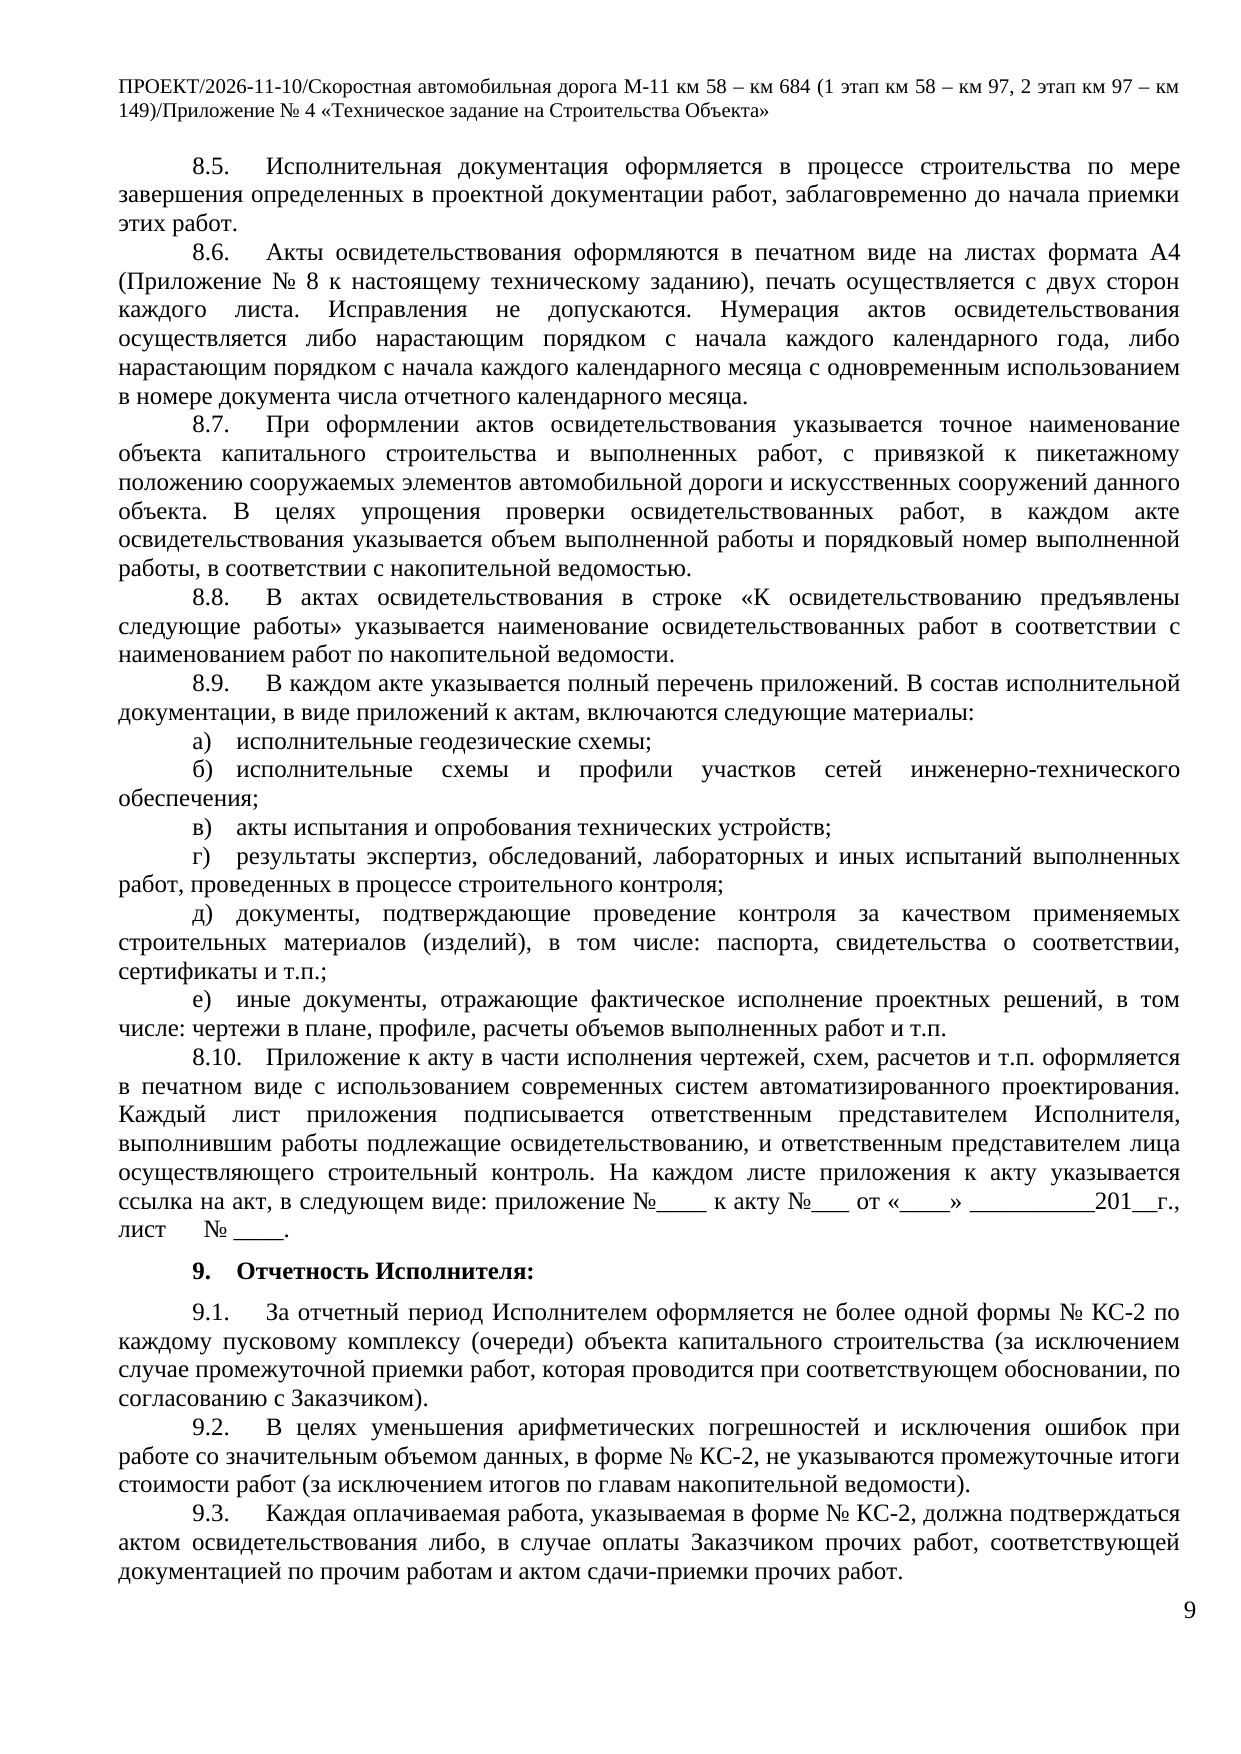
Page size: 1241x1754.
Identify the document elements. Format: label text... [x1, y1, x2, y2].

text б) исполнительные схемы и профили участков сетей инженерно-технического обеспечения; [118, 754, 1181, 812]
text в) акты испытания и опробования технических устройств; [118, 812, 1181, 841]
list Приложение к акту в части исполнения чертежей, схем, расчетов и т.п. оформляется в печатном виде с использованием современных систем автоматизированного проектирования. Каждый лист приложения подписывается ответственным представителем Исполнителя, выполнившим работы подлежащие освидетельствованию, и ответственным представителем лица осуществляющего строительный контроль. На каждом листе приложения к акту указывается ссылка на акт, в следующем виде: приложение №____ к акту №___ от «____» __________201__г., лист № ____. [118, 1042, 1181, 1243]
list Исполнительная документация оформляется в процессе строительства по мере завершения определенных в проектной документации работ, заблаговременно до начала приемки этих работ. [118, 151, 1181, 237]
text д) документы, подтверждающие проведение контроля за качеством применяемых строительных материалов (изделий), в том числе: паспорта, свидетельства о соответствии, сертификаты и т.п.; [118, 898, 1181, 984]
list Отчетность Исполнителя: [118, 1256, 1181, 1284]
list Акты освидетельствования оформляются в печатном виде на листах формата А4 (Приложение № 8 к настоящему техническому заданию), печать осуществляется с двух сторон каждого листа. Исправления не допускаются. Нумерация актов освидетельствования осуществляется либо нарастающим порядком с начала каждого календарного года, либо нарастающим порядком с начала каждого календарного месяца с одновременным использованием в номере документа числа отчетного календарного месяца. [118, 237, 1181, 409]
list При оформлении актов освидетельствования указывается точное наименование объекта капитального строительства и выполненных работ, с привязкой к пикетажному положению сооружаемых элементов автомобильной дороги и искусственных сооружений данного объекта. В целях упрощения проверки освидетельствованных работ, в каждом акте освидетельствования указывается объем выполненной работы и порядковый номер выполненной работы, в соответствии с накопительной ведомостью. [118, 409, 1181, 582]
list В каждом акте указывается полный перечень приложений. В состав исполнительной документации, в виде приложений к актам, включаются следующие материалы: [118, 668, 1181, 726]
list Каждая оплачиваемая работа, указываемая в форме № КС-2, должна подтверждаться актом освидетельствования либо, в случае оплаты Заказчиком прочих работ, соответствующей документацией по прочим работам и актом сдачи-приемки прочих работ. [118, 1498, 1181, 1584]
text е) иные документы, отражающие фактическое исполнение проектных решений, в том числе: чертежи в плане, профиле, расчеты объемов выполненных работ и т.п. [118, 984, 1181, 1042]
text г) результаты экспертиз, обследований, лабораторных и иных испытаний выполненных работ, проведенных в процессе строительного контроля; [118, 841, 1181, 898]
text а) исполнительные геодезические схемы; [118, 726, 1181, 754]
list В целях уменьшения арифметических погрешностей и исключения ошибок при работе со значительным объемом данных, в форме № КС-2, не указываются промежуточные итоги стоимости работ (за исключением итогов по главам накопительной ведомости). [118, 1412, 1181, 1498]
list В актах освидетельствования в строке «К освидетельствованию предъявлены следующие работы» указывается наименование освидетельствованных работ в соответствии с наименованием работ по накопительной ведомости. [118, 582, 1181, 668]
list За отчетный период Исполнителем оформляется не более одной формы № КС-2 по каждому пусковому комплексу (очереди) объекта капитального строительства (за исключением случае промежуточной приемки работ, которая проводится при соответствующем обосновании, по согласованию с Заказчиком). [118, 1297, 1181, 1412]
